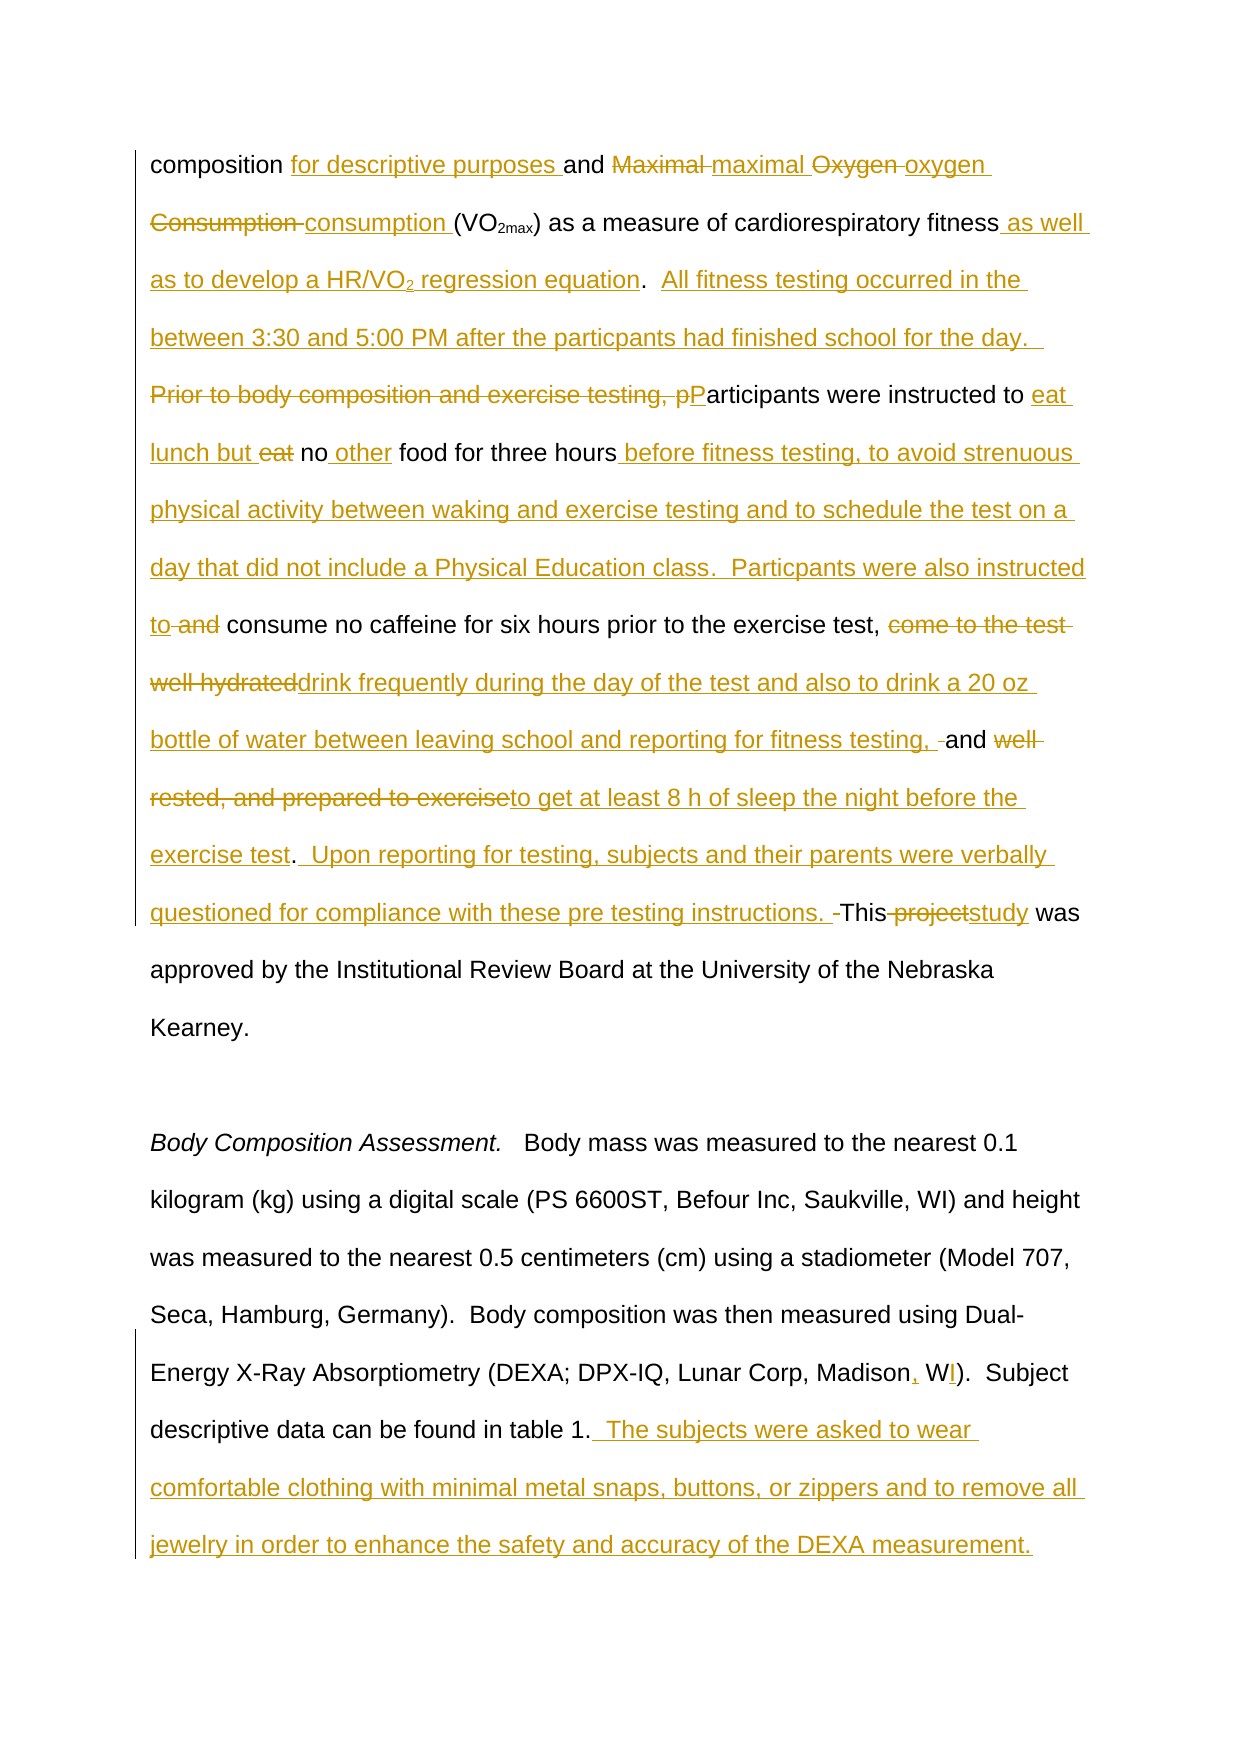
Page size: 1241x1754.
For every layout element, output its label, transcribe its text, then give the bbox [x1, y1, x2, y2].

text Body Composition Assessment. Body mass was measured to the nearest 0.1 kilogram (kg) using a digital scale (PS 6600ST, Befour Inc, Saukville, WI) and height was measured to the nearest 0.5 centimeters (cm) using a stadiometer (Model 707, Seca, Hamburg, Germany). Body composition was then measured using Dual-Energy X-Ray Absorptiometry (DEXA; DPX-IQ, Lunar Corp, Madison W). Subject descriptive data can be found in table 1. [150, 1127, 1090, 1559]
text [150, 150, 1090, 1041]
